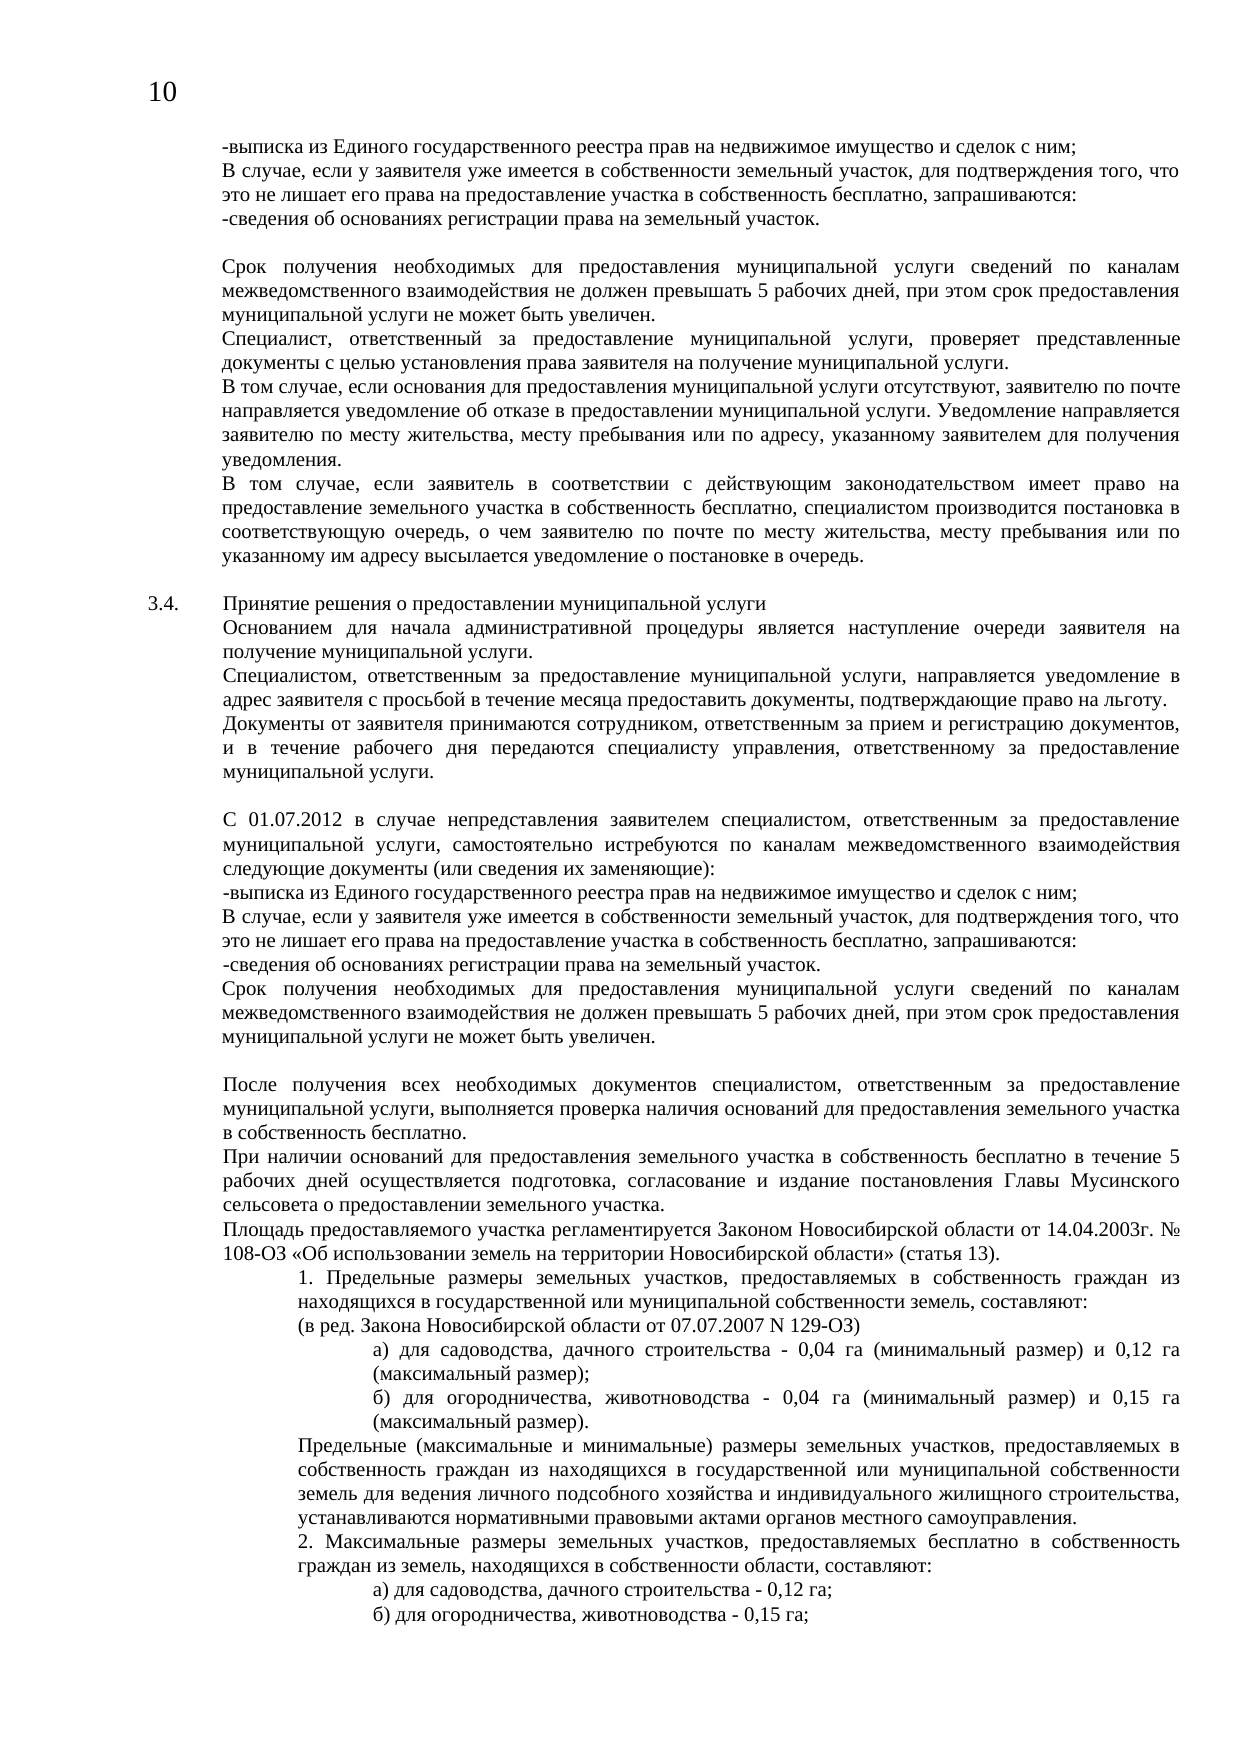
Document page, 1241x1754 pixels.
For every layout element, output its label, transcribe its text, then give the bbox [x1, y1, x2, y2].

text Специалист, ответственный за предоставление муниципальной услуги, проверяет представленные документы с целью установления права заявителя на получение муниципальной услуги. [222, 326, 1181, 374]
text -выписка из Единого государственного реестра прав на недвижимое имущество и сделок с ним; [223, 879, 1181, 904]
text б) для огородничества, животноводства - (минимальный размер) и (максимальный размер). [373, 1385, 1181, 1433]
text (в ред. Закона Новосибирской области от 07.07.2007 N 129-ОЗ) [298, 1313, 1181, 1337]
text -сведения об основаниях регистрации права на земельный участок. [222, 206, 1181, 230]
text 1. Предельные размеры земельных участков, предоставляемых в собственность граждан из находящихся в государственной или муниципальной собственности земель, составляют: [298, 1264, 1181, 1313]
text -сведения об основаниях регистрации права на земельный участок. [223, 952, 1181, 976]
text а) для садоводства, дачного строительства - ; [373, 1577, 1181, 1601]
text -выписка из Единого государственного реестра прав на недвижимое имущество и сделок с ним; [222, 134, 1181, 158]
text В том случае, если основания для предоставления муниципальной услуги отсутствуют, заявителю по почте направляется уведомление об отказе в предоставлении муниципальной услуги. Уведомление направляется заявителю по месту жительства, месту пребывания или по адресу, указанному заявителем для получения уведомления. [222, 374, 1181, 471]
text Специалистом, ответственным за предоставление муниципальной услуги, направляется уведомление в адрес заявителя с просьбой в течение месяца предоставить документы, подтверждающие право на льготу. [223, 663, 1181, 711]
text С 01.07.2012 в случае непредставления заявителем специалистом, ответственным за предоставление муниципальной услуги, самостоятельно истребуются по каналам межведомственного взаимодействия следующие документы (или сведения их заменяющие): [223, 807, 1181, 879]
text В том случае, если заявитель в соответствии с действующим законодательством имеет право на предоставление земельного участка в собственность бесплатно, специалистом производится постановка в соответствующую очередь, о чем заявителю по почте по месту жительства, месту пребывания или по указанному им адресу высылается уведомление о постановке в очередь. [222, 471, 1181, 567]
text В случае, если у заявителя уже имеется в собственности земельный участок, для подтверждения того, что это не лишает его права на предоставление участка в собственность бесплатно, запрашиваются: [222, 158, 1181, 206]
text Документы от заявителя принимаются сотрудником, ответственным за прием и регистрацию документов, и в течение рабочего дня передаются специалисту управления, ответственному за предоставление муниципальной услуги. [223, 711, 1181, 783]
text При наличии оснований для предоставления земельного участка в собственность бесплатно в течение 5 рабочих дней осуществляется подготовка, согласование и издание постановления Главы Мусинского сельсовета о предоставлении земельного участка. [223, 1144, 1181, 1216]
text Срок получения необходимых для предоставления муниципальной услуги сведений по каналам межведомственного взаимодействия не должен превышать 5 рабочих дней, при этом срок предоставления муниципальной услуги не может быть увеличен. [222, 976, 1181, 1048]
text Основанием для начала административной процедуры является наступление очереди заявителя на получение муниципальной услуги. [223, 615, 1181, 663]
text 2. Максимальные размеры земельных участков, предоставляемых бесплатно в собственность граждан из земель, находящихся в собственности области, составляют: [298, 1529, 1181, 1577]
text В случае, если у заявителя уже имеется в собственности земельный участок, для подтверждения того, что это не лишает его права на предоставление участка в собственность бесплатно, запрашиваются: [222, 904, 1181, 952]
text Предельные (максимальные и минимальные) размеры земельных участков, предоставляемых в собственность граждан из находящихся в государственной или муниципальной собственности земель для ведения личного подсобного хозяйства и индивидуального жилищного строительства, устанавливаются нормативными правовыми актами органов местного самоуправления. [298, 1433, 1181, 1529]
text Площадь предоставляемого участка регламентируется Законом Новосибирской области от 14.04.2003г. № 108-ОЗ «Об использовании земель на территории Новосибирской области» (статья 13). [223, 1216, 1181, 1264]
text Срок получения необходимых для предоставления муниципальной услуги сведений по каналам межведомственного взаимодействия не должен превышать 5 рабочих дней, при этом срок предоставления муниципальной услуги не может быть увеличен. [222, 254, 1181, 326]
text б) для огородничества, животноводства - ; [373, 1601, 1181, 1626]
text а) для садоводства, дачного строительства - (минимальный размер) и (максимальный размер); [373, 1337, 1181, 1385]
list Принятие решения о предоставлении муниципальной услуги [148, 591, 1181, 615]
text После получения всех необходимых документов специалистом, ответственным за предоставление муниципальной услуги, выполняется проверка наличия оснований для предоставления земельного участка в собственность бесплатно. [223, 1072, 1181, 1144]
